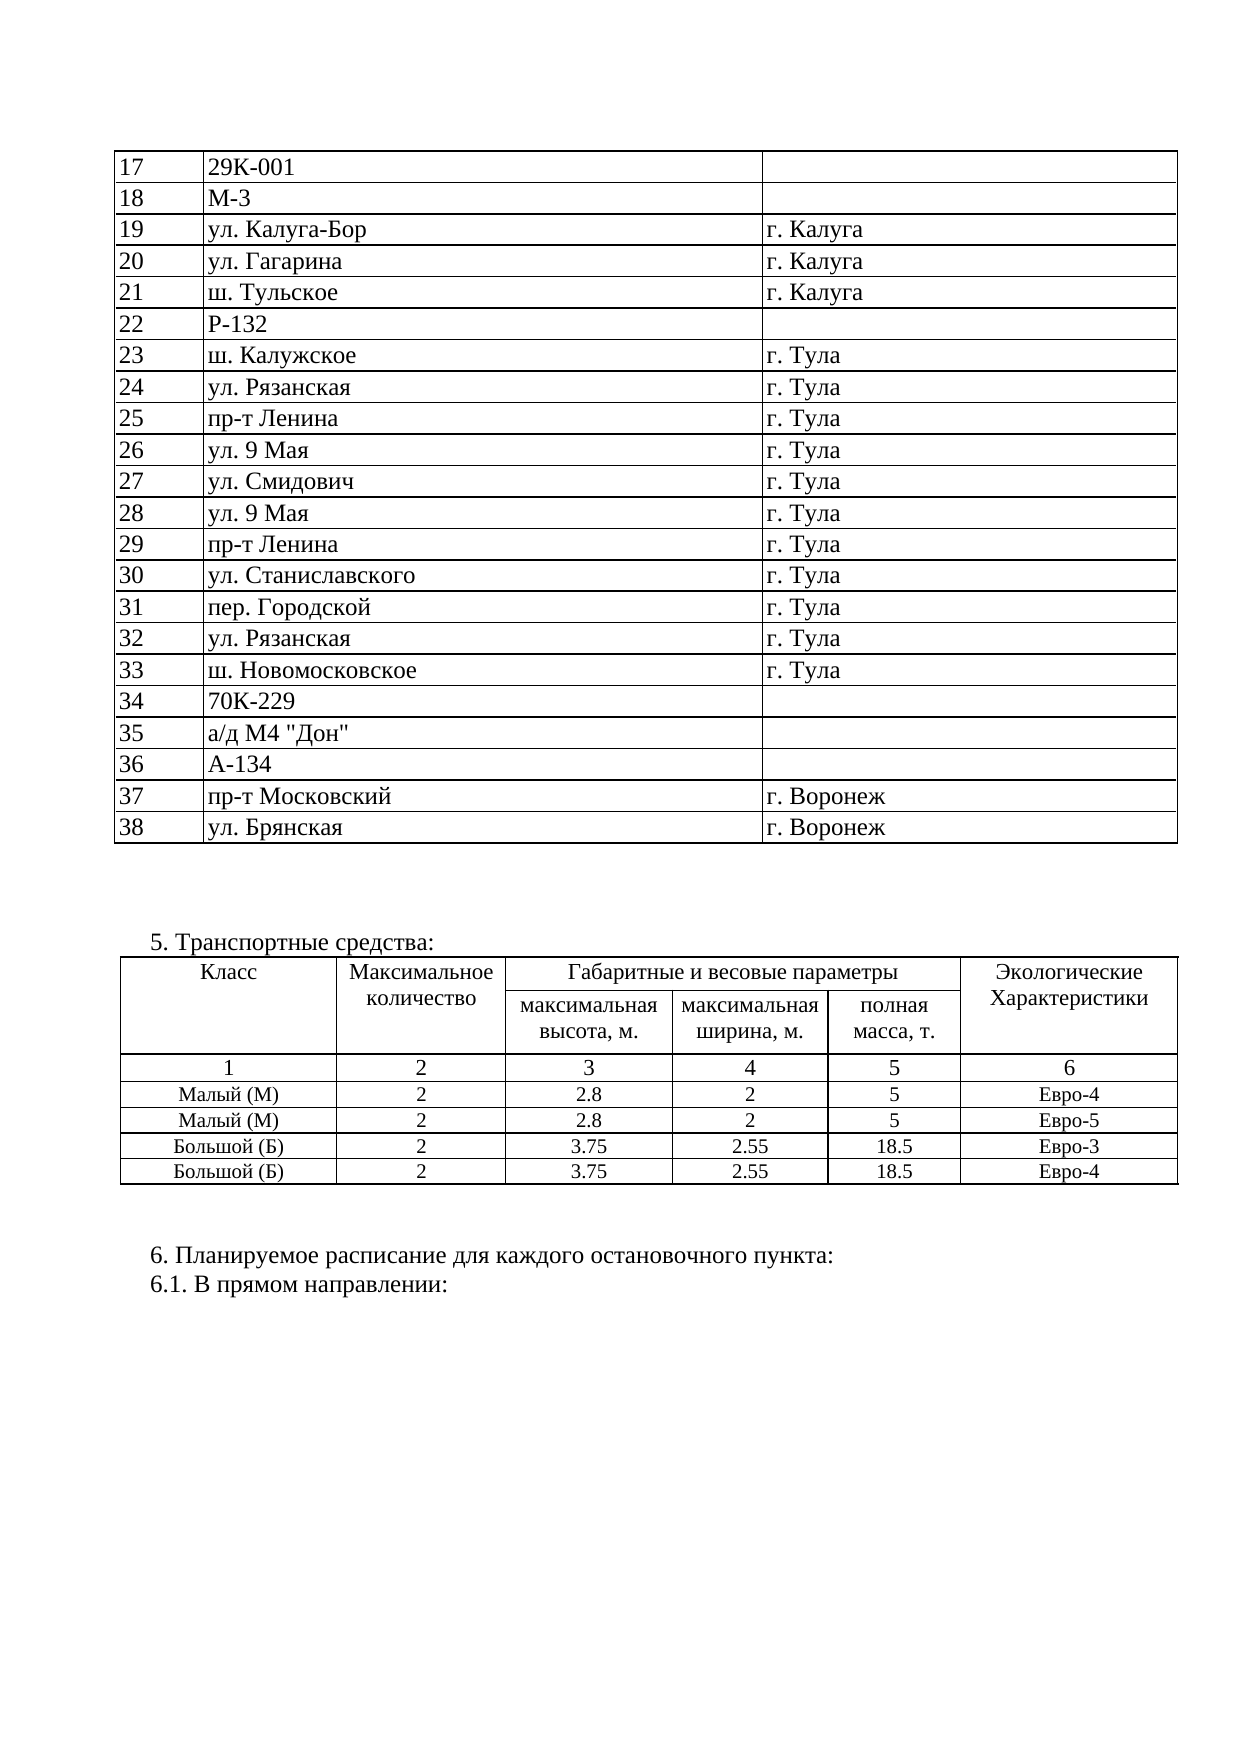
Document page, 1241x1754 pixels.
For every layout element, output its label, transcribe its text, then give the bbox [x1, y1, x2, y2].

table_cell г. Тула [763, 559, 1177, 590]
table_cell ул. Станиславского [204, 561, 762, 590]
table_cell 70К-229 [204, 686, 762, 716]
table_cell 31 [115, 591, 203, 622]
table_cell [763, 716, 1177, 748]
table_cell г. Тула [763, 370, 1177, 402]
table_cell [763, 685, 1177, 716]
table_cell [763, 307, 1177, 339]
table_cell пр-т Ленина [204, 529, 762, 559]
table_cell 25 [115, 403, 203, 433]
table_cell ш. Тульское [204, 277, 762, 307]
table_cell г. Воронеж [763, 779, 1177, 811]
table_cell 18.5 [829, 1159, 960, 1183]
table_cell 34 [115, 686, 203, 716]
table_cell ул. Гагарина [204, 246, 762, 276]
table_cell 2 [337, 1134, 505, 1158]
table_header Класс [121, 958, 336, 1053]
table_cell 37 [115, 780, 203, 811]
table_cell 2 [337, 1055, 505, 1081]
table_cell 2 [673, 1082, 827, 1106]
table_cell а/д М4 "Дон" [204, 718, 762, 748]
table_cell 3.75 [506, 1134, 672, 1158]
table_cell Евро-5 [961, 1108, 1177, 1132]
table_cell 3 [506, 1055, 672, 1081]
table_header Габаритные и весовые параметры [506, 958, 960, 989]
table_cell максимальная высота, м. [506, 991, 672, 1053]
table_cell [763, 152, 1177, 181]
table_cell ул. Смидович [204, 466, 762, 496]
table_cell максимальная ширина, м. [673, 991, 827, 1053]
table_cell 5 [829, 1055, 960, 1081]
table_cell г. Тула [763, 622, 1177, 653]
table_cell 29 [115, 529, 203, 559]
text 6.1. В прямом направлении: [150, 1269, 1090, 1297]
table_cell 21 [115, 277, 203, 307]
table_cell 23 [115, 340, 203, 370]
table_header Максимальное количество [337, 958, 505, 1053]
table_header Экологические Характеристики [961, 958, 1177, 1053]
table_cell 27 [115, 466, 203, 496]
table_cell г. Тула [763, 433, 1177, 464]
table_cell г. Тула [763, 465, 1177, 496]
table_cell ул. Калуга-Бор [204, 215, 762, 244]
table_cell 1 [121, 1055, 336, 1081]
table_cell ул. 9 Мая [204, 435, 762, 464]
table_cell 18.5 [829, 1134, 960, 1158]
table_cell 33 [115, 654, 203, 685]
table_cell А-134 [204, 749, 762, 779]
text 6. Планируемое расписание для каждого остановочного пункта: [150, 1240, 1090, 1269]
table_cell г. Калуга [763, 244, 1177, 276]
table_cell 2 [337, 1082, 505, 1106]
table_cell Большой (Б) [121, 1159, 336, 1183]
table_cell 19 [115, 214, 203, 244]
table_cell г. Калуга [763, 213, 1177, 244]
table_cell 2.55 [673, 1134, 827, 1158]
table_cell 18 [115, 183, 203, 213]
table_cell ш. Калужское [204, 340, 762, 370]
table_cell 20 [115, 245, 203, 276]
table_cell 30 [115, 560, 203, 590]
table_cell ул. Брянская [204, 812, 762, 842]
table_cell Малый (М) [121, 1082, 336, 1106]
table_cell [763, 181, 1177, 213]
table_cell Большой (Б) [121, 1134, 336, 1158]
text 5. Транспортные средства: [150, 927, 1090, 956]
table_cell 26 [115, 434, 203, 464]
table_cell г. Тула [763, 653, 1177, 685]
table_cell ул. 9 Мая [204, 498, 762, 527]
table_cell 5 [829, 1108, 960, 1132]
table_cell г. Тула [763, 496, 1177, 527]
table_cell пер. Городской [204, 592, 762, 622]
table_cell ш. Новомосковское [204, 655, 762, 685]
table_cell 32 [115, 623, 203, 653]
table_cell 2 [337, 1108, 505, 1132]
table_cell Р-132 [204, 309, 762, 339]
table_cell 2.55 [673, 1159, 827, 1183]
table_cell пр-т Ленина [204, 403, 762, 433]
table_cell 5 [829, 1082, 960, 1106]
table_cell 29К-001 [204, 152, 762, 181]
table_cell 22 [115, 308, 203, 339]
table_cell 2.8 [506, 1108, 672, 1132]
table_cell Евро-3 [961, 1134, 1177, 1158]
table_cell 24 [115, 371, 203, 402]
table_cell Малый (М) [121, 1108, 336, 1132]
table_cell г. Тула [763, 590, 1177, 622]
table_cell 35 [115, 717, 203, 748]
table_cell 38 [115, 812, 203, 842]
table_cell Евро-4 [961, 1159, 1177, 1183]
table_cell 6 [961, 1055, 1177, 1081]
table_cell [763, 748, 1177, 779]
table_cell М-3 [204, 183, 762, 213]
table_cell г. Тула [763, 402, 1177, 433]
table_cell 36 [115, 749, 203, 779]
table_cell пр-т Московский [204, 781, 762, 811]
table_cell 17 [115, 152, 203, 181]
table_cell ул. Рязанская [204, 623, 762, 653]
table_cell 4 [673, 1055, 827, 1081]
table_cell Евро-4 [961, 1082, 1177, 1106]
table_cell г. Воронеж [763, 811, 1177, 842]
table_cell полная масса, т. [829, 991, 960, 1053]
table_cell 2 [673, 1108, 827, 1132]
table_cell г. Тула [763, 528, 1177, 559]
table_cell 2 [337, 1159, 505, 1183]
table_cell 28 [115, 497, 203, 527]
table_cell г. Калуга [763, 276, 1177, 307]
table_cell ул. Рязанская [204, 372, 762, 402]
table_cell 2.8 [506, 1082, 672, 1106]
table_cell 3.75 [506, 1159, 672, 1183]
table_cell г. Тула [763, 339, 1177, 370]
